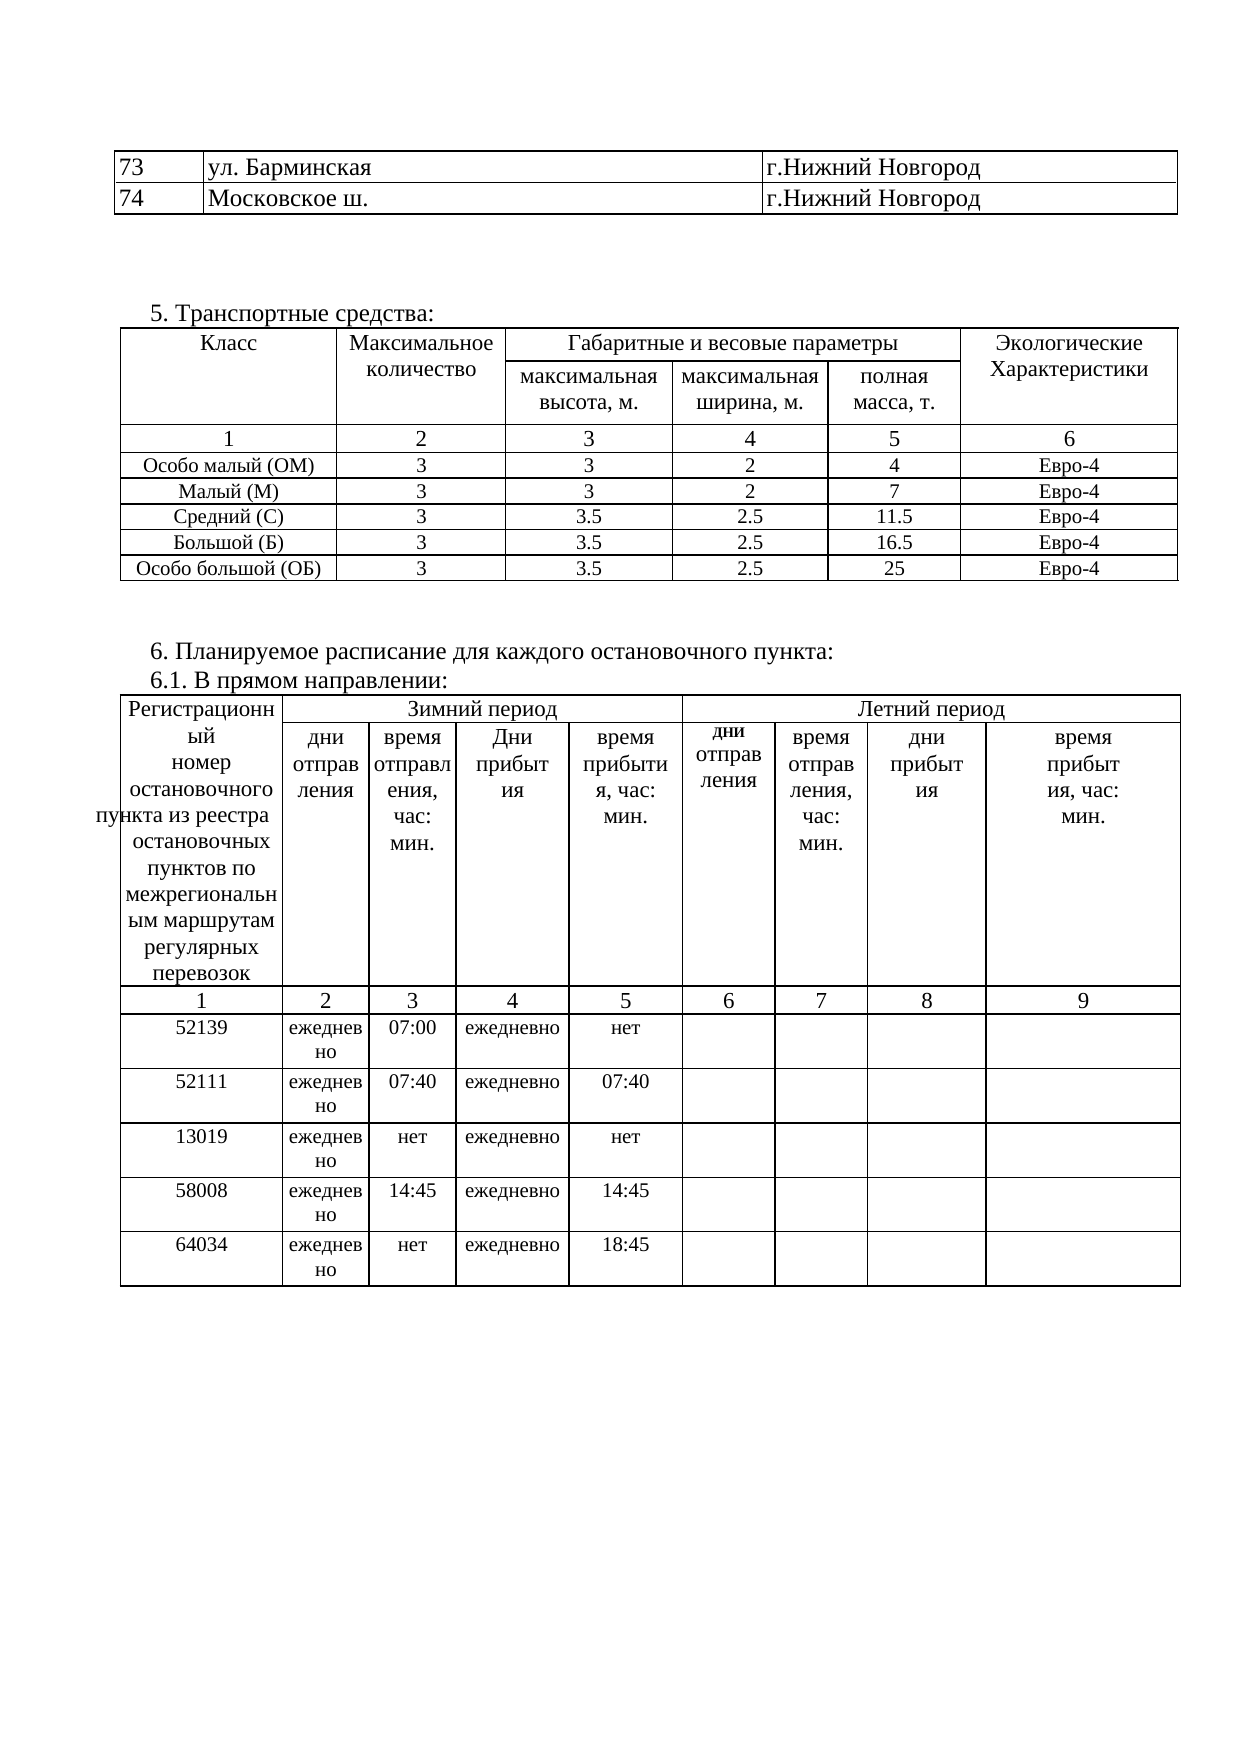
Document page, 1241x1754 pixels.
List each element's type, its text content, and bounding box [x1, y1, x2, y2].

table_cell нет [570, 1124, 682, 1176]
table_cell [683, 1069, 774, 1122]
table_cell Особо большой (ОБ) [121, 556, 336, 580]
table_cell г.Нижний Новгород [763, 152, 1177, 181]
table_cell 3 [506, 479, 672, 503]
table_cell 07:40 [370, 1069, 455, 1122]
table_header Зимний период [283, 696, 682, 722]
table_cell [868, 1015, 985, 1068]
table_cell время прибыти я, час: мин. [570, 723, 682, 985]
table_cell ежедневно [283, 1178, 368, 1231]
table_cell 3.5 [506, 530, 672, 554]
table_cell полная масса, т. [829, 362, 960, 424]
table_cell 3 [506, 453, 672, 477]
table_cell Особо малый (ОМ) [121, 453, 336, 477]
table_cell Евро-4 [961, 505, 1177, 528]
table_cell г.Нижний Новгород [763, 181, 1177, 213]
table_cell 4 [457, 987, 568, 1013]
table_header Экологические Характеристики [961, 329, 1177, 424]
table_cell 7 [776, 987, 867, 1013]
table_cell 2.5 [673, 530, 827, 554]
table_cell 52139 [121, 1015, 282, 1068]
table_cell ДНИ отправ ления [683, 723, 774, 985]
table_cell 8 [868, 987, 985, 1013]
table_cell 07:40 [570, 1069, 682, 1122]
table_cell 73 [115, 152, 203, 181]
table_cell ежедневно [457, 1015, 568, 1068]
table_cell 64034 [121, 1232, 282, 1285]
table_cell Евро-4 [961, 479, 1177, 503]
table_cell Евро-4 [961, 556, 1177, 580]
table_cell ежедневно [283, 1232, 368, 1285]
table_cell 2 [283, 987, 368, 1013]
table_cell ежедневно [457, 1178, 568, 1231]
table_cell 14:45 [570, 1178, 682, 1231]
table_cell [683, 1124, 774, 1176]
table_cell 11.5 [829, 505, 960, 528]
table_cell 2 [673, 479, 827, 503]
table_header Летний период [683, 696, 1180, 722]
table_cell [683, 1178, 774, 1231]
table_cell нет [370, 1124, 455, 1176]
table_header Класс [121, 329, 336, 424]
table_cell нет [370, 1232, 455, 1285]
table_cell максимальная ширина, м. [673, 362, 827, 424]
table_cell [868, 1232, 985, 1285]
table_cell 52111 [121, 1069, 282, 1122]
table_cell максимальная высота, м. [506, 362, 672, 424]
table_cell 9 [987, 987, 1180, 1013]
table_cell [987, 1015, 1180, 1068]
table_cell 5 [570, 987, 682, 1013]
table_cell 3 [370, 987, 455, 1013]
table_cell нет [570, 1015, 682, 1068]
table_cell [776, 1232, 867, 1285]
table_cell [776, 1178, 867, 1231]
table_cell [987, 1178, 1180, 1231]
table_cell 3 [337, 556, 505, 580]
table_cell 5 [829, 425, 960, 452]
table_cell Большой (Б) [121, 530, 336, 554]
table_cell время отправл ения, час: мин. [370, 723, 455, 985]
table_cell 74 [115, 183, 203, 213]
table_header Габаритные и весовые параметры [506, 329, 960, 360]
table_cell 3 [506, 425, 672, 452]
table_cell 2 [337, 425, 505, 452]
table_cell 1 [121, 425, 336, 452]
table_cell 4 [673, 425, 827, 452]
table_cell 14:45 [370, 1178, 455, 1231]
table_cell время отправ ления, час: мин. [776, 723, 867, 985]
table_cell [987, 1069, 1180, 1122]
table_cell ежедневно [457, 1232, 568, 1285]
table_cell 3 [337, 530, 505, 554]
table_cell Евро-4 [961, 530, 1177, 554]
text 6.1. В прямом направлении: [150, 665, 1090, 694]
table_cell [868, 1178, 985, 1231]
table_cell 3 [337, 453, 505, 477]
table_cell 3 [337, 505, 505, 528]
table_cell 16.5 [829, 530, 960, 554]
table_cell 1 [121, 987, 282, 1013]
table_cell 2 [673, 453, 827, 477]
table_cell [776, 1124, 867, 1176]
table_cell 7 [829, 479, 960, 503]
table_cell ежедневно [283, 1069, 368, 1122]
table_cell Евро-4 [961, 453, 1177, 477]
table_cell дни отправ ления [283, 723, 368, 985]
table_header Максимальное количество [337, 329, 505, 424]
table_cell ежедневно [283, 1015, 368, 1068]
table_cell 3.5 [506, 505, 672, 528]
table_cell 6 [683, 987, 774, 1013]
table_cell 58008 [121, 1178, 282, 1231]
table_header Регистрационный номер остановочного пункта из реестра остановочных пунктов по межрегиональным маршрутам регулярных перевозок [121, 696, 282, 985]
table_cell ул. Барминская [204, 152, 762, 181]
table_cell 3 [337, 479, 505, 503]
table_cell 18:45 [570, 1232, 682, 1285]
table_cell [776, 1069, 867, 1122]
table_cell [987, 1232, 1180, 1285]
table_cell [683, 1015, 774, 1068]
table_cell 6 [961, 425, 1177, 452]
table_cell 2.5 [673, 556, 827, 580]
table_cell 2.5 [673, 505, 827, 528]
text 6. Планируемое расписание для каждого остановочного пункта: [150, 636, 1090, 665]
table_cell [776, 1015, 867, 1068]
table_cell [987, 1124, 1180, 1176]
table_cell 25 [829, 556, 960, 580]
table_cell 07:00 [370, 1015, 455, 1068]
table_cell дни прибыт ия [868, 723, 985, 985]
table_cell [868, 1124, 985, 1176]
table_cell Московское ш. [204, 183, 762, 213]
table_cell [683, 1232, 774, 1285]
table_cell 13019 [121, 1124, 282, 1176]
table_cell время прибыт ия, час: мин. [987, 723, 1180, 985]
text 5. Транспортные средства: [150, 298, 1090, 327]
table_cell Дни прибыт ия [457, 723, 568, 985]
table_cell Средний (С) [121, 505, 336, 528]
table_cell 3.5 [506, 556, 672, 580]
table_cell ежедневно [457, 1069, 568, 1122]
table_cell ежедневно [283, 1124, 368, 1176]
table_cell Малый (М) [121, 479, 336, 503]
table_cell 4 [829, 453, 960, 477]
table_cell ежедневно [457, 1124, 568, 1176]
table_cell [868, 1069, 985, 1122]
